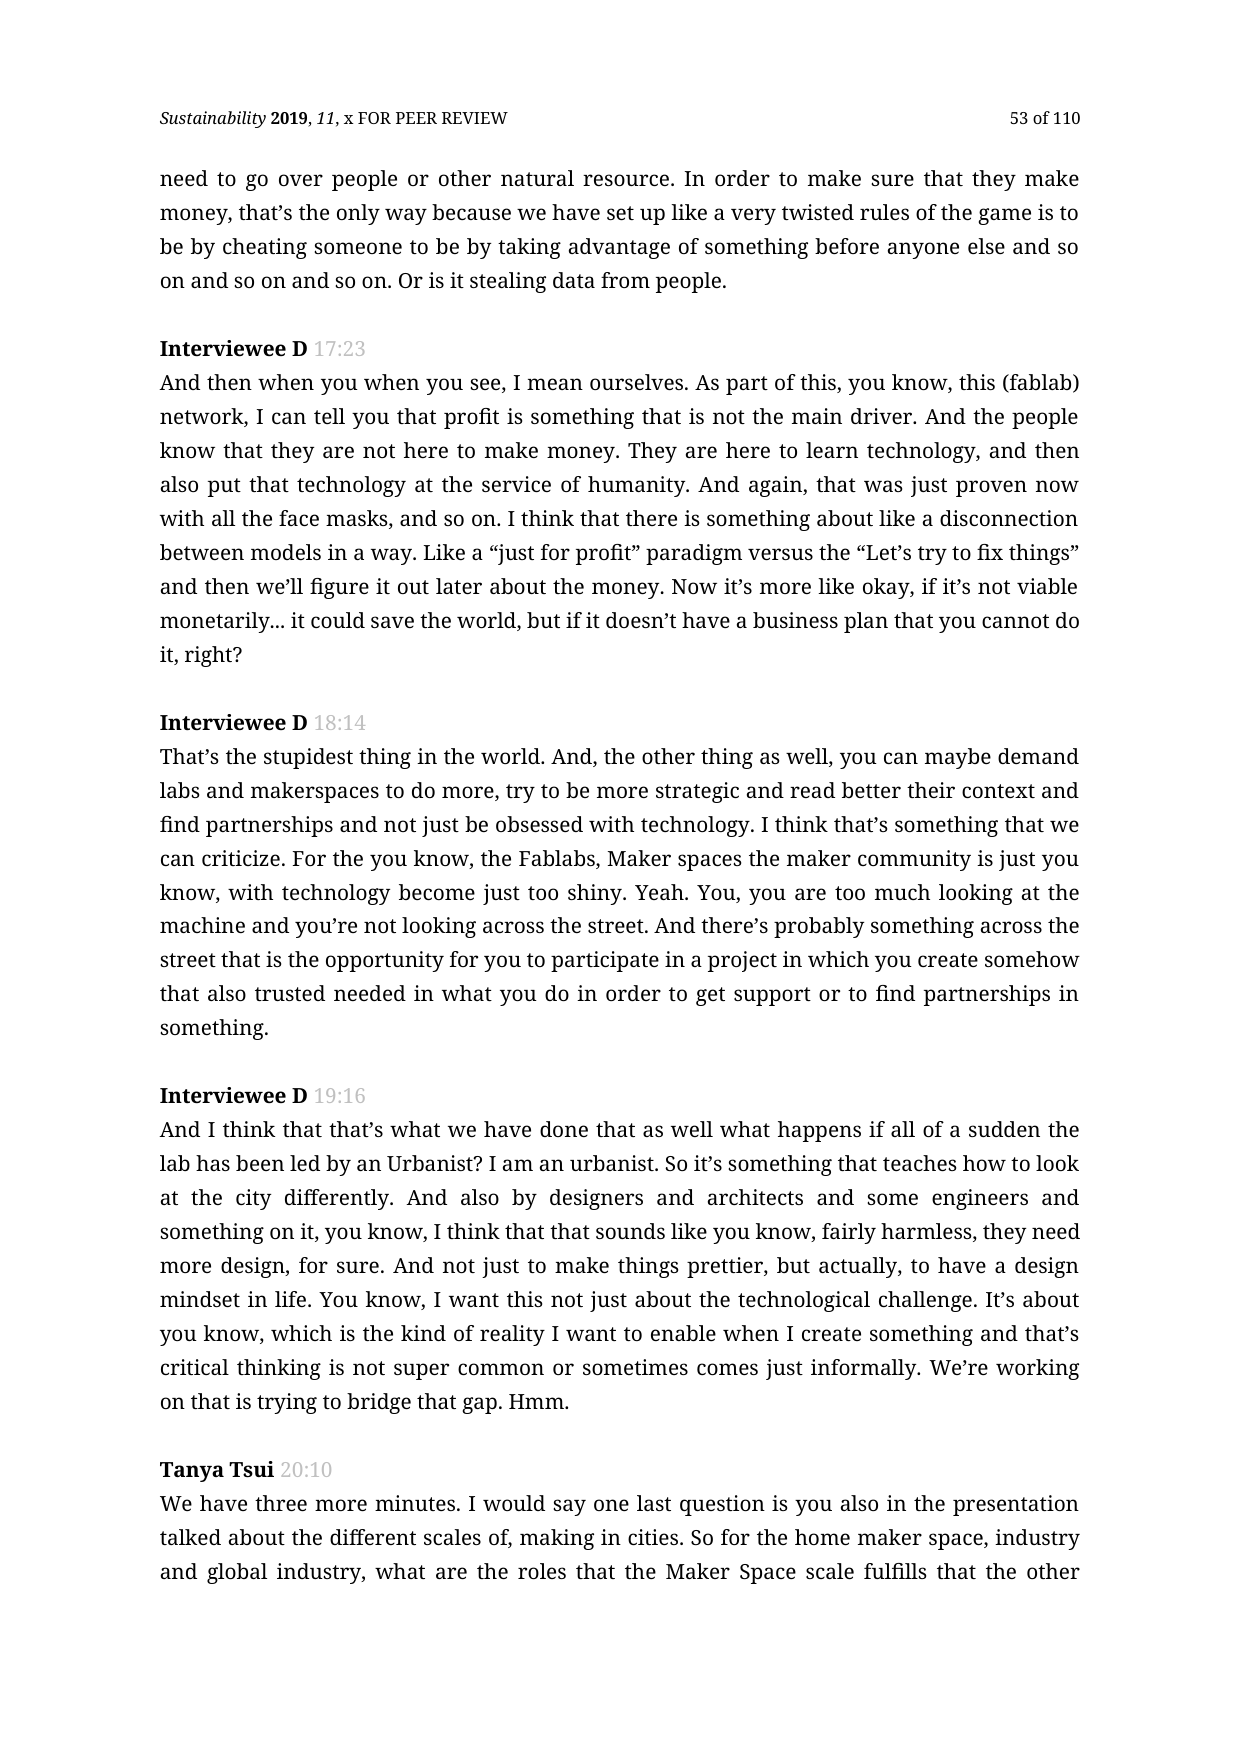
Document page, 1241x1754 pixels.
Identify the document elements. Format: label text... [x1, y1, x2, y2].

text Tanya Tsui 20:10 [159, 1452, 1081, 1486]
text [159, 1486, 1081, 1588]
text And I think that that’s what we have done that as well what happens if all of a sudden the lab has been led by an Urbanist? I am an urbanist. So it’s something that teaches how to look at the city differently. And also by designers and architects and some engineers and something on it, you know, I think that that sounds like you know, fairly harmless, they need more design, for sure. And not just to make things prettier, but actually, to have a design mindset in life. You know, I want this not just about the technological challenge. It’s about you know, which is the kind of reality I want to enable when I create something and that’s critical thinking is not super common or sometimes comes just informally. We’re working on that is trying to bridge that gap. Hmm. [159, 1113, 1081, 1418]
text Interviewee D 19:16 [159, 1079, 1081, 1113]
text Interviewee D 18:14 [159, 705, 1081, 739]
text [159, 162, 1081, 298]
text That’s the stupidest thing in the world. And, the other thing as well, you can maybe demand labs and makerspaces to do more, try to be more strategic and read better their context and find partnerships and not just be obsessed with technology. I think that’s something that we can criticize. For the you know, the Fablabs, Maker spaces the maker community is just you know, with technology become just too shiny. Yeah. You, you are too much looking at the machine and you’re not looking across the street. And there’s probably something across the street that is the opportunity for you to participate in a project in which you create somehow that also trusted needed in what you do in order to get support or to find partnerships in something. [159, 739, 1081, 1045]
text And then when you when you see, I mean ourselves. As part of this, you know, this (fablab) network, I can tell you that profit is something that is not the main driver. And the people know that they are not here to make money. They are here to learn technology, and then also put that technology at the service of humanity. And again, that was just proven now with all the face masks, and so on. I think that there is something about like a disconnection between models in a way. Like a “just for profit” paradigm versus the “Let’s try to fix things” and then we’ll figure it out later about the money. Now it’s more like okay, if it’s not viable monetarily... it could save the world, but if it doesn’t have a business plan that you cannot do it, right? [159, 366, 1081, 671]
text Interviewee D 17:23 [159, 332, 1081, 366]
